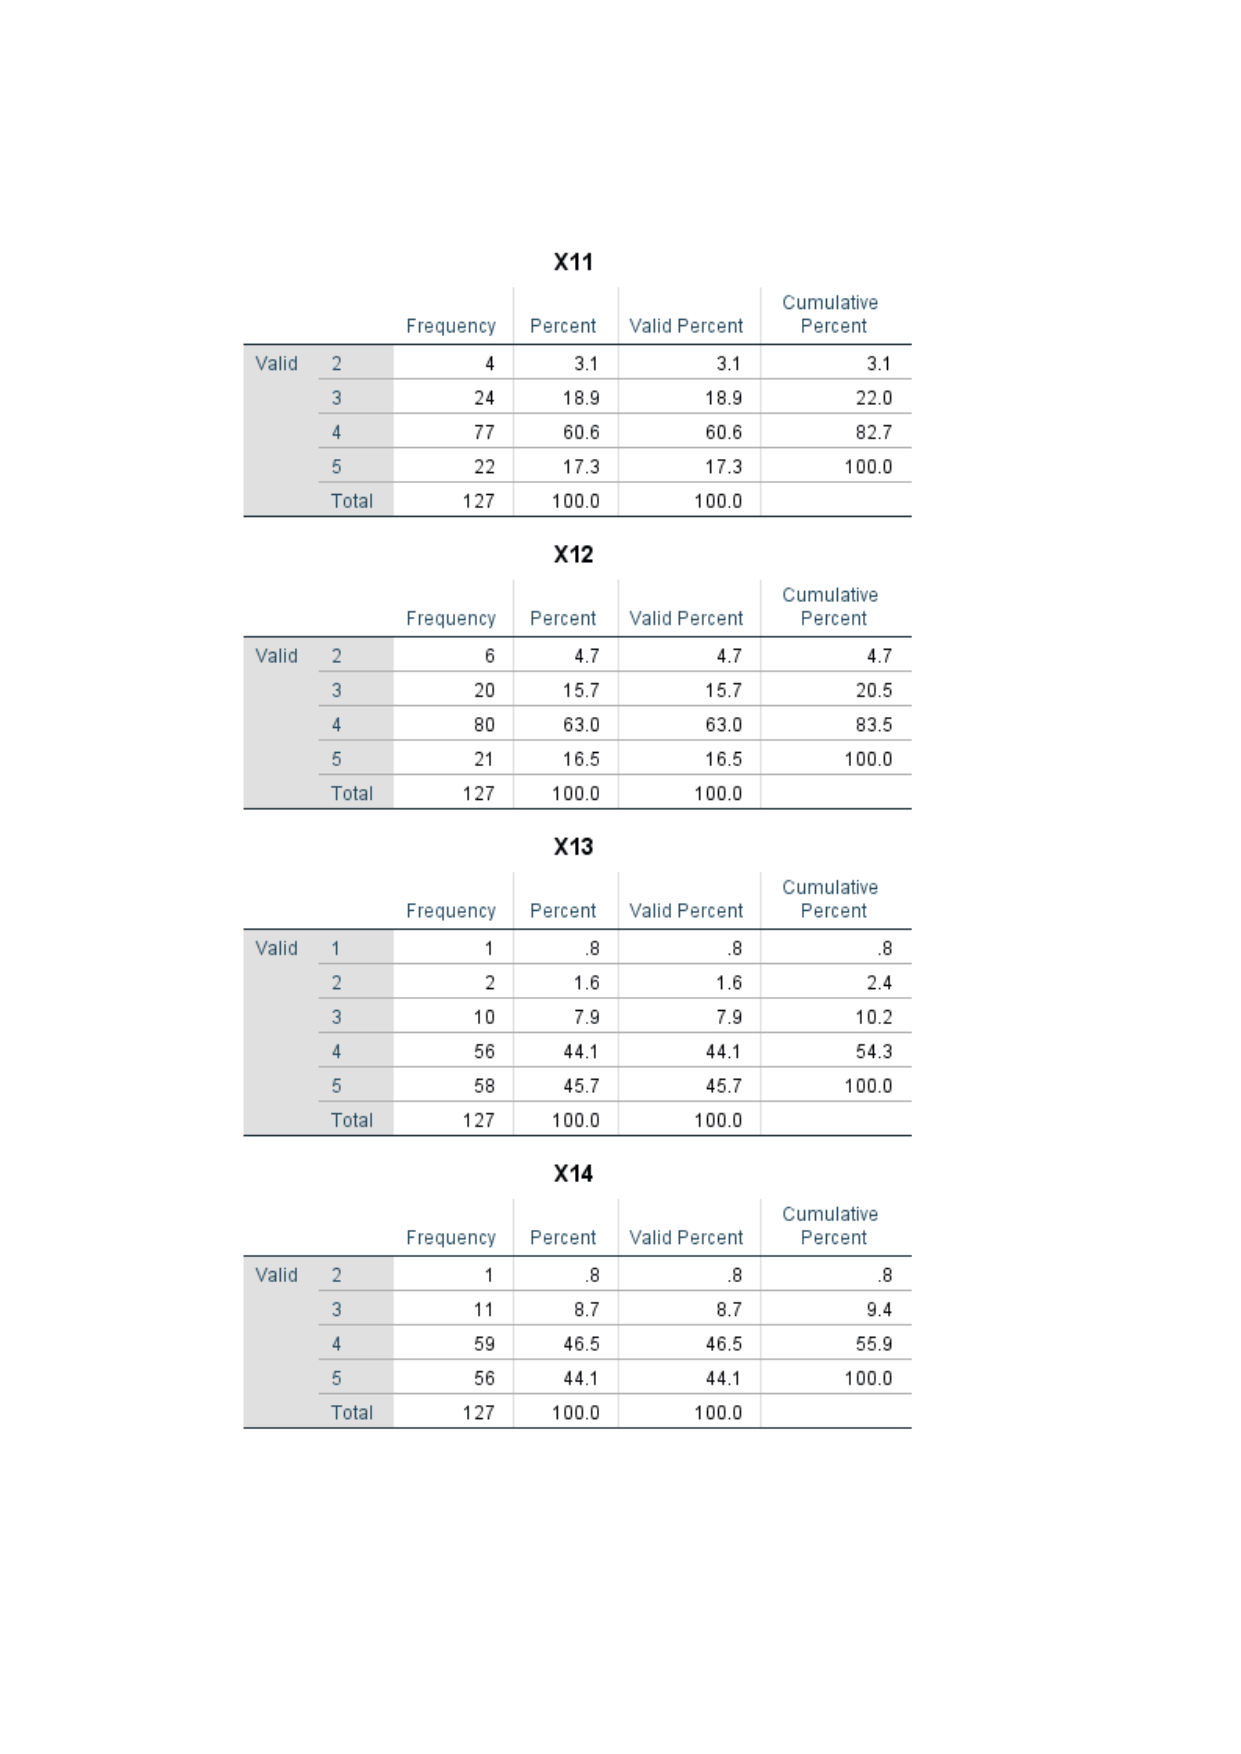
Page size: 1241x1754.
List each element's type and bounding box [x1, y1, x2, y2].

picture [236, 236, 923, 1440]
